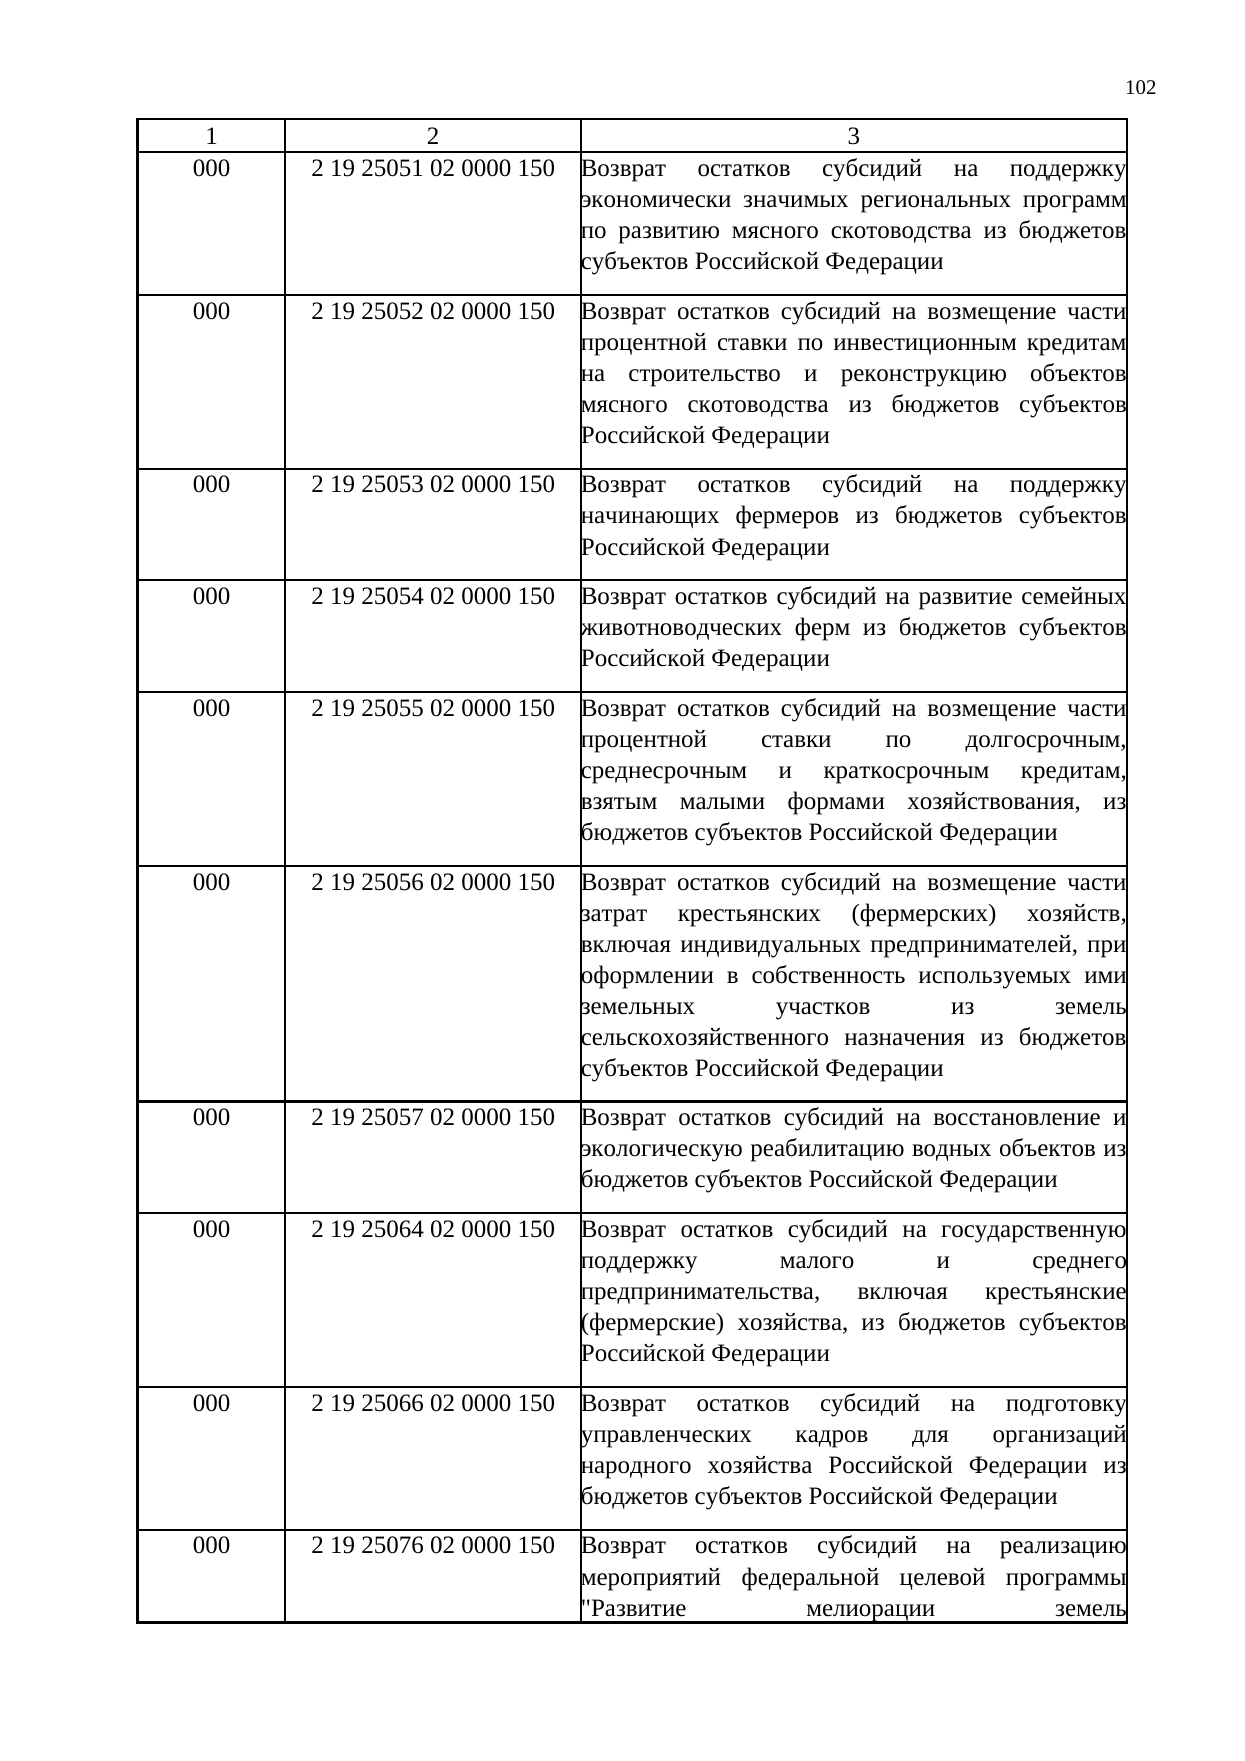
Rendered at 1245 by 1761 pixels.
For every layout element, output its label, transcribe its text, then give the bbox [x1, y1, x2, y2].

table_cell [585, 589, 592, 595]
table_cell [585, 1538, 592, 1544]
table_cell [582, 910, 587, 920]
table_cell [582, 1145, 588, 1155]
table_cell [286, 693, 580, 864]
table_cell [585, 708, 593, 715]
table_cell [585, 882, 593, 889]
table_header 1 [139, 120, 284, 151]
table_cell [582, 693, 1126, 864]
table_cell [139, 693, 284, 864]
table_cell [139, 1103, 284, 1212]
table_cell 000 [139, 296, 284, 467]
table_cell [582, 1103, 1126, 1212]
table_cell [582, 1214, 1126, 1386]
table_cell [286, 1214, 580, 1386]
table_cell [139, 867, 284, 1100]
table_header 2 [286, 120, 580, 151]
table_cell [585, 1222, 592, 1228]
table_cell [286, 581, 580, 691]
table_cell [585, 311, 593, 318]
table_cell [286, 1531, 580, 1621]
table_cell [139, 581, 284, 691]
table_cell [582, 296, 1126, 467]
table_cell 2 19 25051 02 0000 150 [286, 153, 580, 294]
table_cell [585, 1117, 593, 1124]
table_cell 000 [139, 153, 284, 294]
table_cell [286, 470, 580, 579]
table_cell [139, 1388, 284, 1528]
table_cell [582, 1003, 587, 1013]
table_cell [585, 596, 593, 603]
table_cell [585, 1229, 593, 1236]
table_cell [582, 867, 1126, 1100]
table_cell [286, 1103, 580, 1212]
table_header 3 [582, 120, 1126, 151]
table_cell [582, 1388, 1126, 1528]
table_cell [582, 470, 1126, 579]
table_cell Возврат остатков субсидий на поддержку экономически значимых региональных программ по развитию мясного скотоводства из бюджетов субъектов Российской Федерации [582, 153, 1126, 294]
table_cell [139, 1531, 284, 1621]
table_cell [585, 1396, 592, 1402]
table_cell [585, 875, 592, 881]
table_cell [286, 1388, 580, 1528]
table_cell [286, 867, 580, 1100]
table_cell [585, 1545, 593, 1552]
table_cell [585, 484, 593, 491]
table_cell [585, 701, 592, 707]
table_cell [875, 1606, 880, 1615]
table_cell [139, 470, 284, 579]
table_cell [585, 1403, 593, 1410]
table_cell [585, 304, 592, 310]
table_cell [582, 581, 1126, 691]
table_cell 2 19 25052 02 0000 150 [286, 296, 580, 467]
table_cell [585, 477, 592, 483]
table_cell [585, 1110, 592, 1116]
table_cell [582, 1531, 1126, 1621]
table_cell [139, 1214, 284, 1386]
